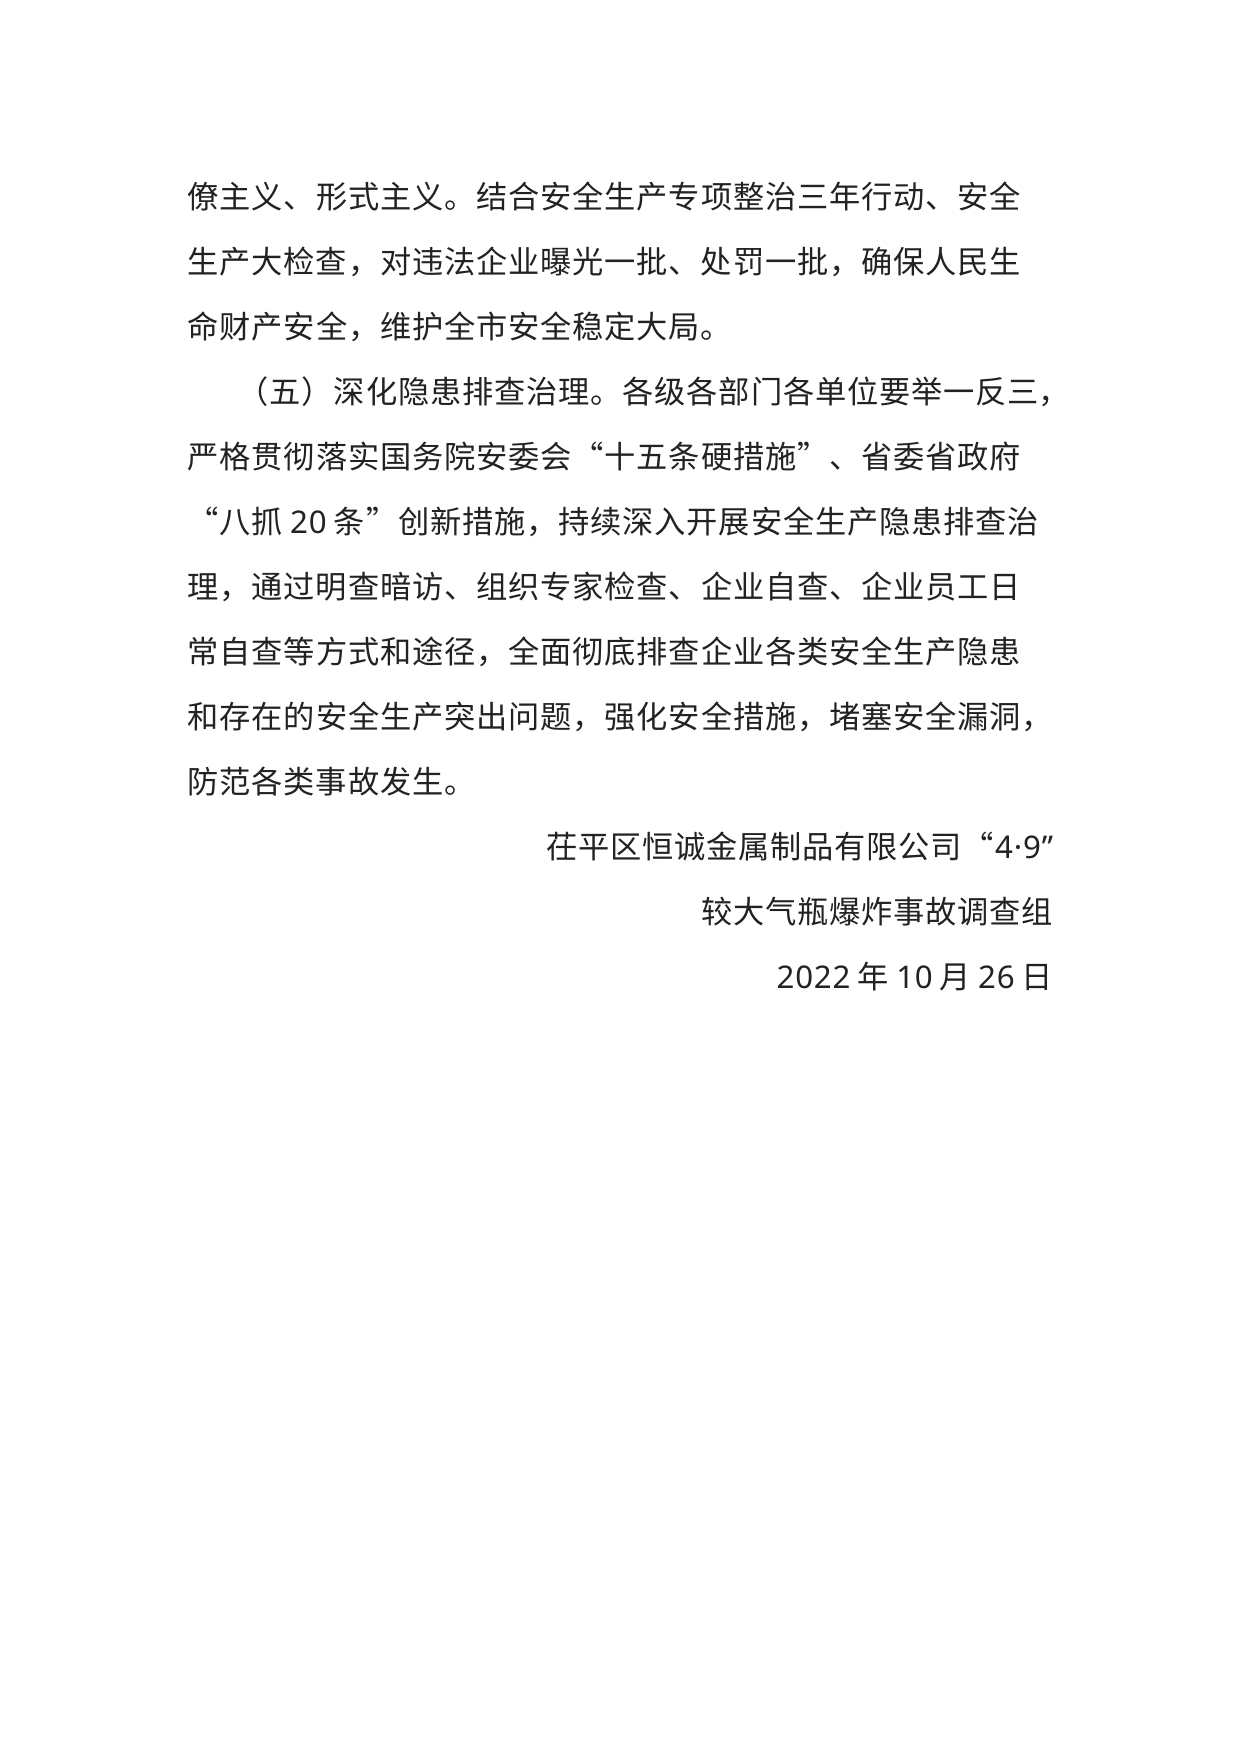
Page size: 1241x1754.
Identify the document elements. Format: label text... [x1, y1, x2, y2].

text （五）深化隐患排查治理。各级各部门各单位要举一反三，严格贯彻落实国务院安委会“十五条硬措施”、省委省政府“八抓20条”创新措施，持续深入开展安全生产隐患排查治理，通过明查暗访、组织专家检查、企业自查、企业员工日常自查等方式和途径，全面彻底排查企业各类安全生产隐患和存在的安全生产突出问题，强化安全措施，堵塞安全漏洞，防范各类事故发生。 [187, 357, 1053, 812]
text 2022年10月26日 [187, 942, 1053, 1007]
text 茌平区恒诚金属制品有限公司“4·9” [187, 812, 1053, 877]
text 较大气瓶爆炸事故调查组 [187, 877, 1053, 942]
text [187, 162, 1053, 357]
